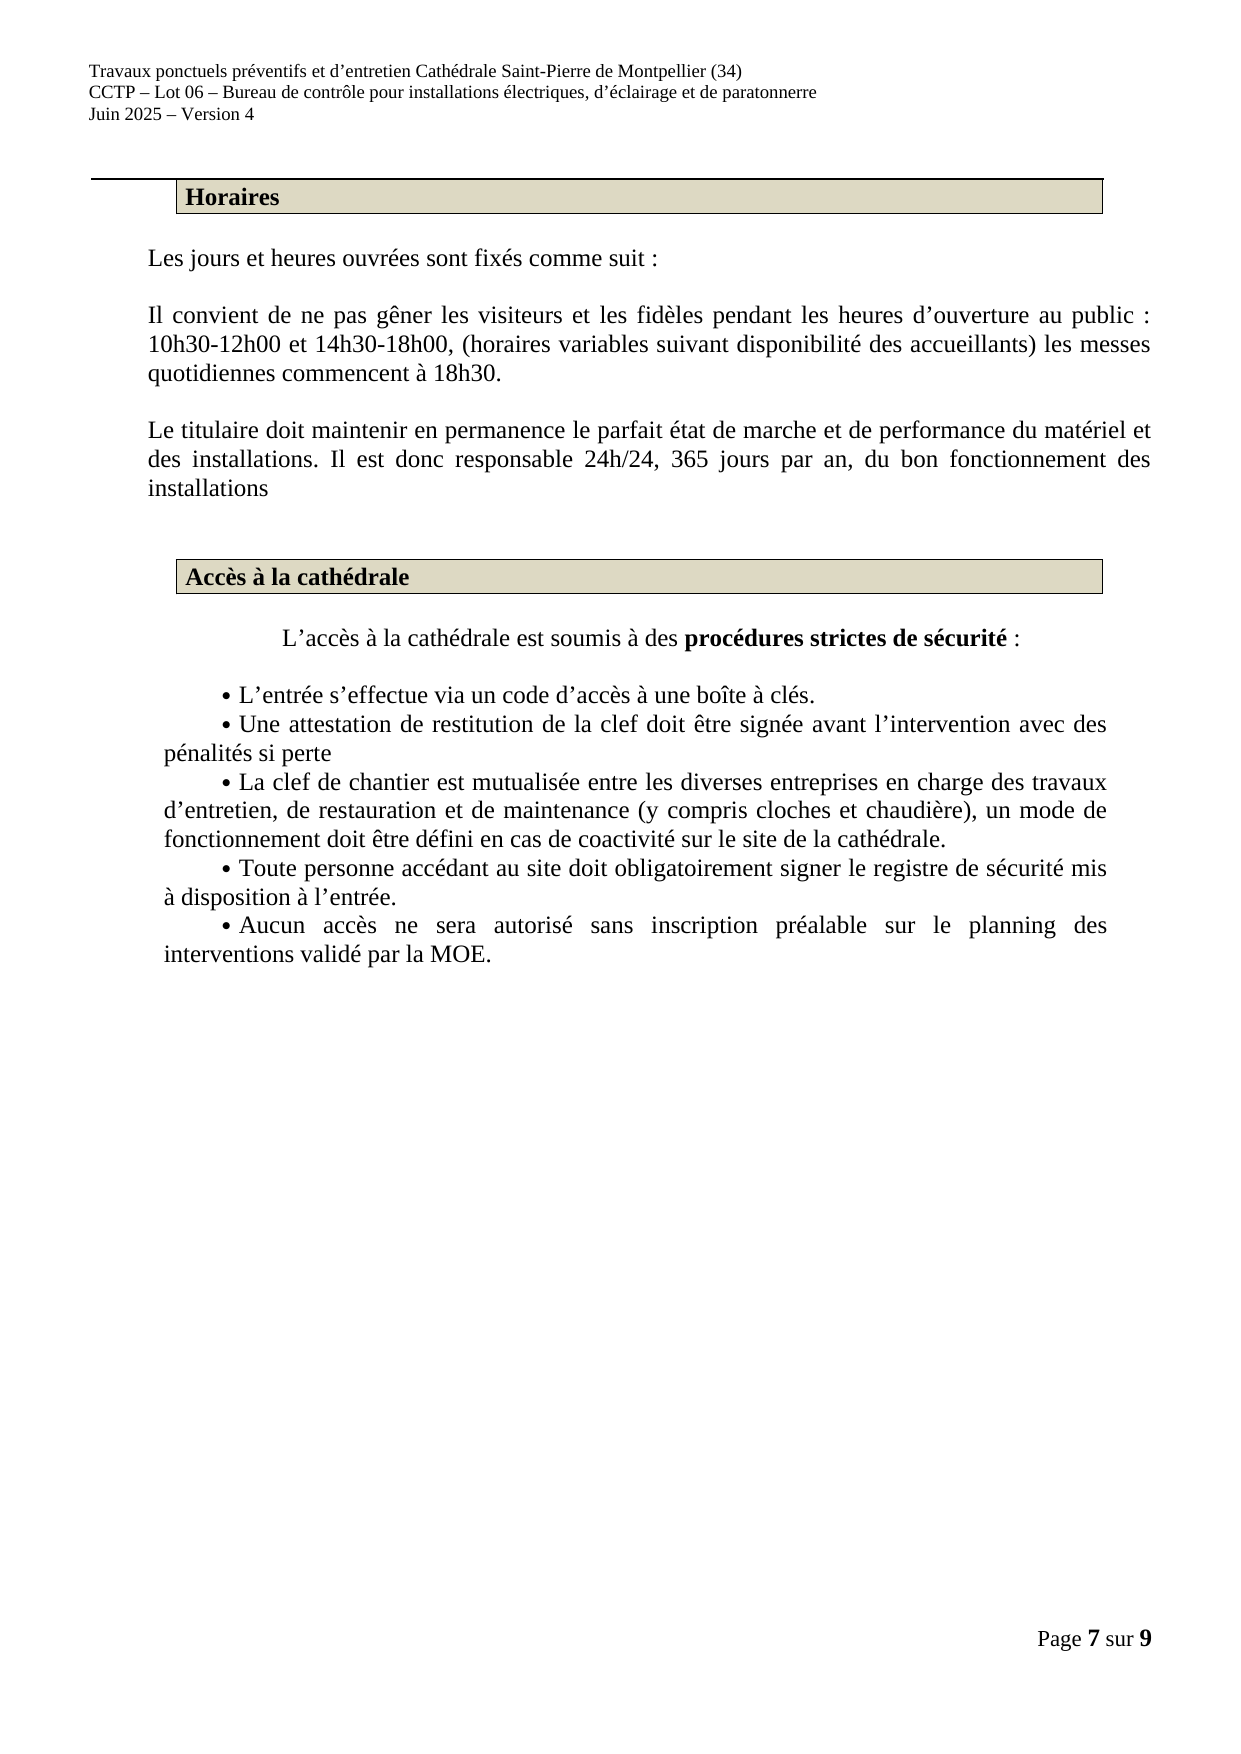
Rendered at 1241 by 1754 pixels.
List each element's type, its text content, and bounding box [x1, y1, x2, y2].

text L’accès à la cathédrale est soumis à des procédures strictes de sécurité : [223, 623, 1108, 652]
text Il convient de ne pas gêner les visiteurs et les fidèles pendant les heures d’ouverture au public : 10h30-12h00 et 14h30-18h00, (horaires variables suivant disponibilité des accueillants) les messes quotidiennes commencent à 18h30. [148, 300, 1152, 387]
text Le titulaire doit maintenir en permanence le parfait état de marche et de performance du matériel et des installations. Il est donc responsable 24h/24, 365 jours par an, du bon fonctionnement des installations [148, 415, 1152, 502]
subtitle Accès à la cathédrale [177, 560, 1102, 593]
list Toute personne accédant au site doit obligatoirement signer le registre de sécurité mis à disposition à l’entrée. [163, 853, 1108, 911]
list Une attestation de restitution de la clef doit être signée avant l’intervention avec des pénalités si perte [163, 709, 1108, 767]
text Les jours et heures ouvrées sont fixés comme suit : [148, 243, 1152, 272]
list La clef de chantier est mutualisée entre les diverses entreprises en charge des travaux d’entretien, de restauration et de maintenance (y compris cloches et chaudière), un mode de fonctionnement doit être défini en cas de coactivité sur le site de la cathédrale. [163, 767, 1108, 853]
subtitle Horaires [177, 180, 1102, 213]
list Aucun accès ne sera autorisé sans inscription préalable sur le planning des interventions validé par la MOE. [163, 911, 1108, 968]
list L’entrée s’effectue via un code d’accès à une boîte à clés. [163, 681, 1108, 709]
